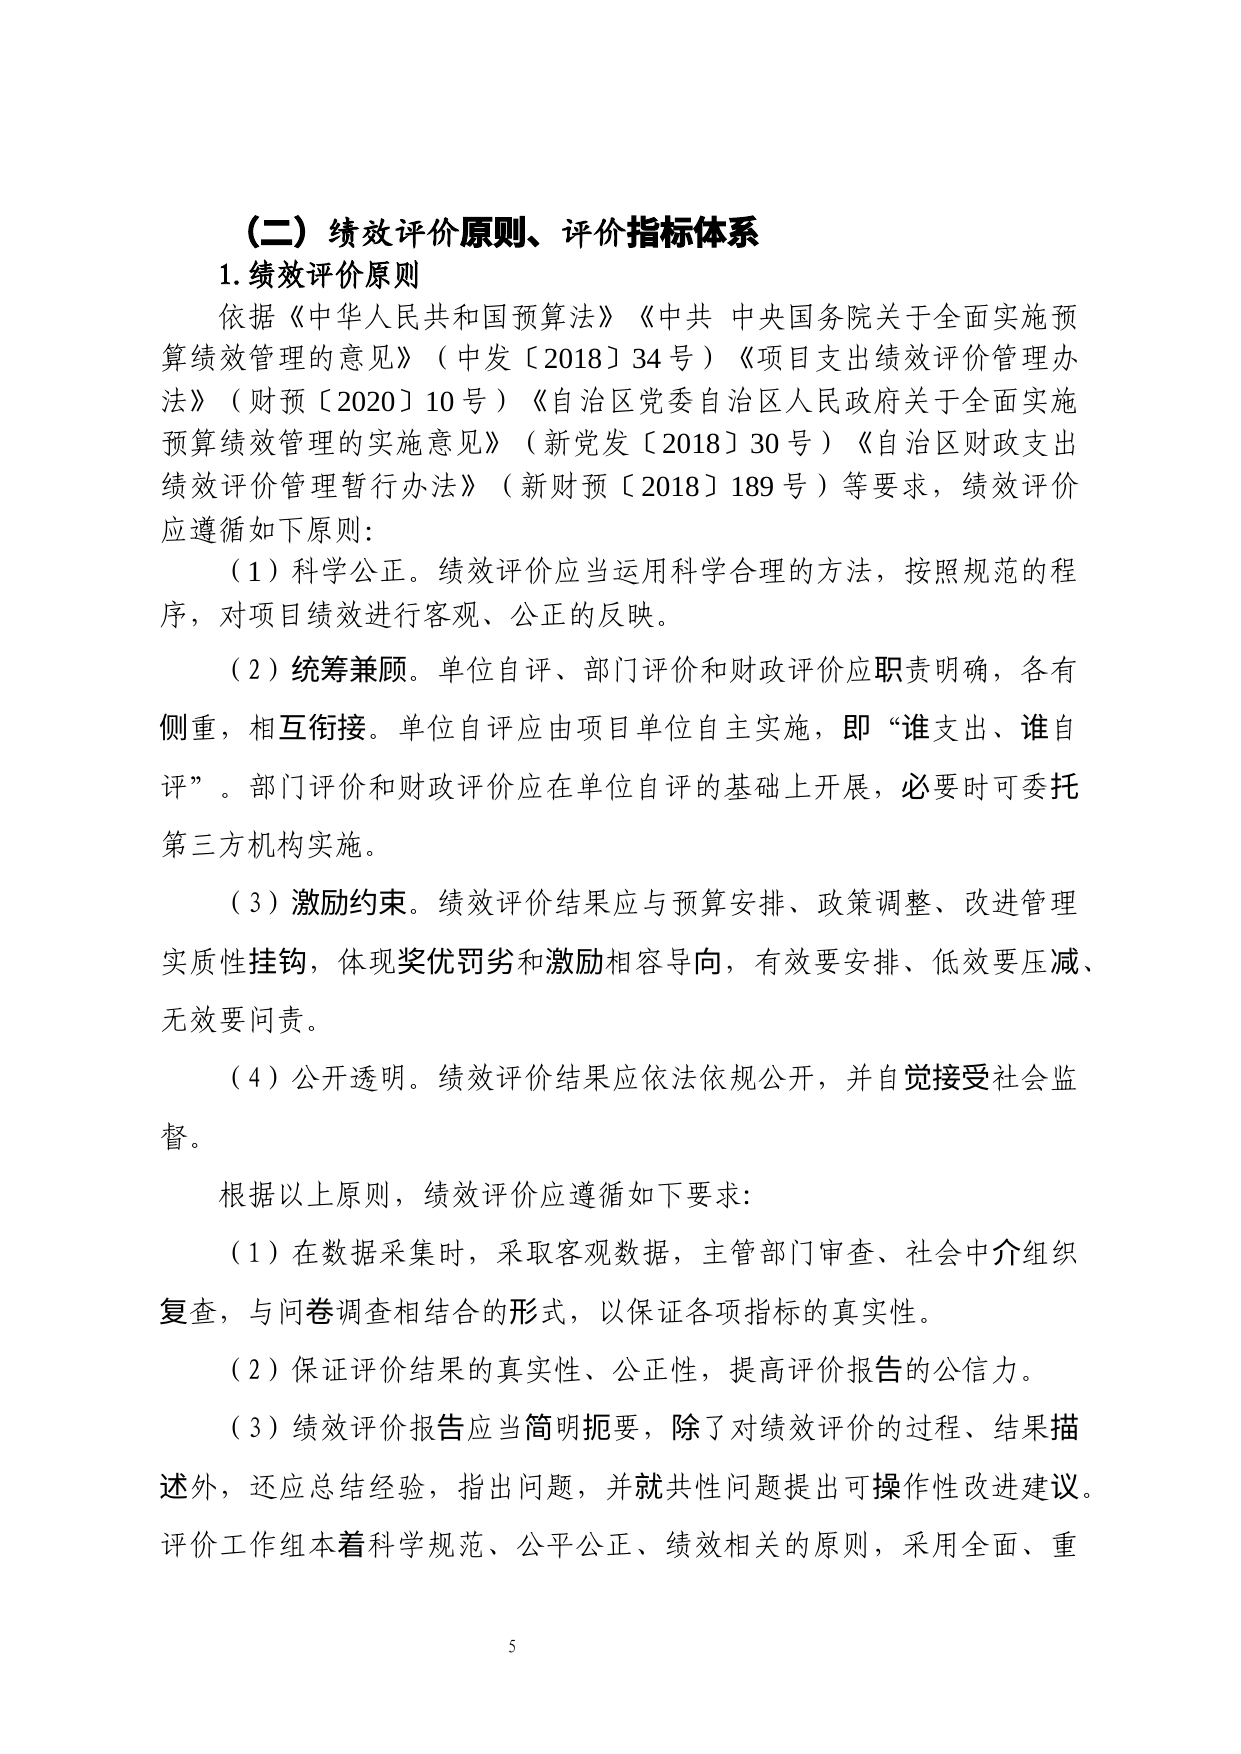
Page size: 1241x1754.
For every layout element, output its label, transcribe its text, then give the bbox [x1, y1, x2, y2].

text （4）公开透明。绩效评价结果应依法依规公开，并自觉接受社会监督。 [159, 1042, 1081, 1159]
subtitle （二）绩效评价原则、评价指标体系 [159, 209, 1081, 251]
text 依据《中华人民共和国预算法》《中共 中央国务院关于全面实施预算绩效管理的意见》（中发〔2018〕34号）《项目支出绩效评价管理办法》（财预〔2020〕10号）《自治区党委自治区人民政府关于全面实施预算绩效管理的实施意见》（新党发〔2018〕30号）《自治区财政支出绩效评价管理暂行办法》（新财预〔2018〕189号）等要求，绩效评价应遵循如下原则： [159, 294, 1081, 549]
subtitle 1.绩效评价原则 [159, 251, 1081, 294]
text （1）科学公正。绩效评价应当运用科学合理的方法，按照规范的程序，对项目绩效进行客观、公正的反映。 [159, 549, 1081, 634]
text 根据以上原则，绩效评价应遵循如下要求: [159, 1159, 1081, 1217]
text （3）激励约束。绩效评价结果应与预算安排、政策调整、改进管理实质性挂钩，体现奖优罚劣和激励相容导向，有效要安排、低效要压减、无效要问责。 [159, 867, 1081, 1042]
text （2）统筹兼顾。单位自评、部门评价和财政评价应职责明确，各有侧重，相互衔接。单位自评应由项目单位自主实施，即“谁支出、谁自评”。部门评价和财政评价应在单位自评的基础上开展，必要时可委托第三方机构实施。 [159, 634, 1081, 867]
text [159, 1392, 1081, 1567]
text （2）保证评价结果的真实性、公正性，提高评价报告的公信力。 [159, 1334, 1081, 1392]
text （1）在数据采集时，采取客观数据，主管部门审查、社会中介组织复查，与问卷调查相结合的形式，以保证各项指标的真实性。 [159, 1217, 1081, 1334]
